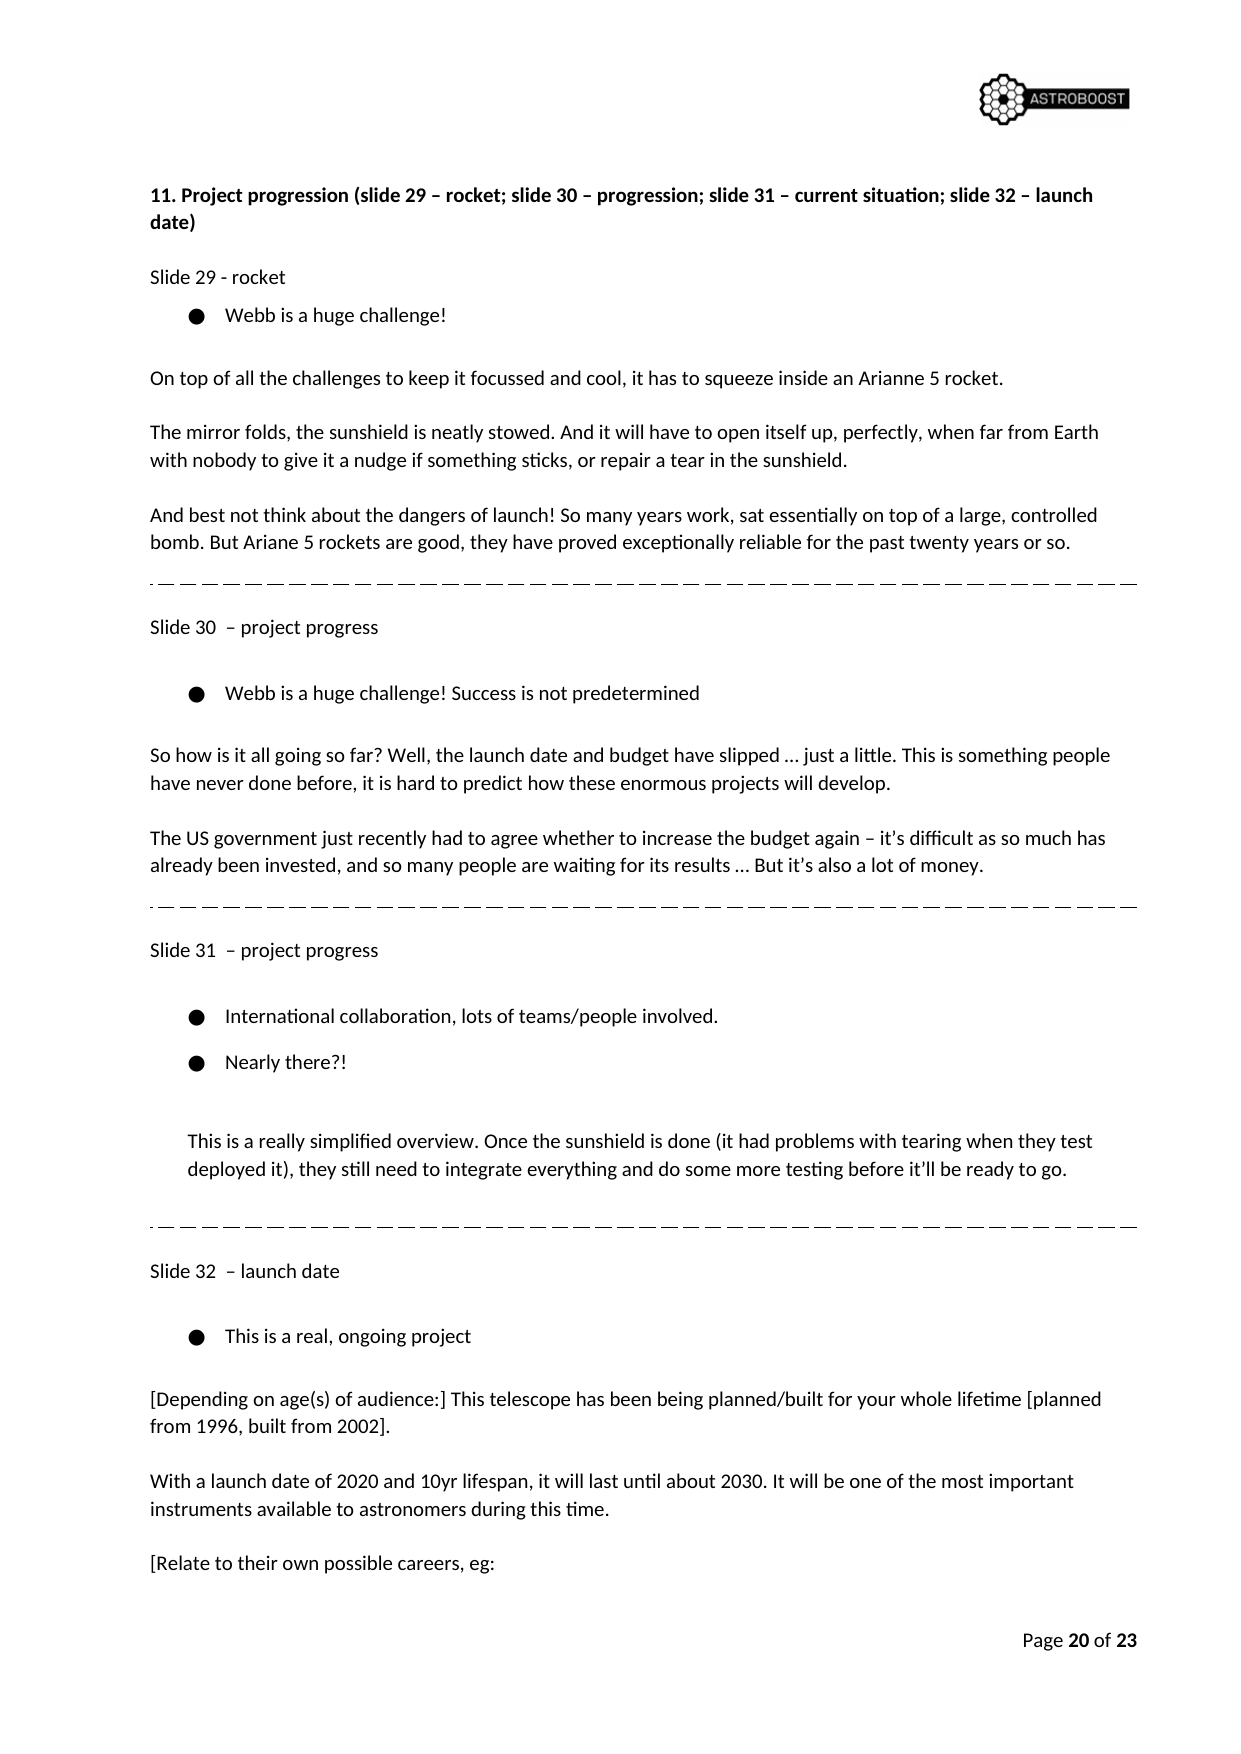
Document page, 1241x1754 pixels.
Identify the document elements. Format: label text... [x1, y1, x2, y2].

text And best not think about the dangers of launch! So many years work, sat essentially on top of a large, controlled bomb. But Ariane 5 rockets are good, they have proved exceptionally reliable for the past twenty years or so. [150, 502, 1137, 554]
list Webb is a huge challenge! [187, 291, 1137, 334]
text Slide 30 – project progress [150, 614, 1137, 640]
text So how is it all going so far? Well, the launch date and budget have slipped … just a little. This is something people have never done before, it is hard to predict how these enormous projects will develop. [150, 743, 1137, 796]
text [Depending on age(s) of audience:] This telescope has been being planned/built for your whole lifetime [planned from 1996, built from 2002]. [150, 1386, 1137, 1439]
text With a launch date of 2020 and 10yr lifespan, it will last until about 2030. It will be one of the most important instruments available to astronomers during this time. [150, 1468, 1137, 1521]
list This is a real, ongoing project [187, 1313, 1137, 1355]
list Webb is a huge challenge! Success is not predetermined [187, 669, 1137, 712]
text Slide 31 – project progress [150, 938, 1137, 963]
list Nearly there?! [187, 1038, 1137, 1081]
text [Relate to their own possible careers, eg: [150, 1551, 1137, 1576]
text This is a really simplified overview. Once the sunshield is done (it had problems with tearing when they test deployed it), they still need to integrate everything and do some more testing before it’ll be ready to go. [187, 1128, 1137, 1181]
text Slide 29 - rocket [150, 264, 1137, 289]
list International collaboration, lots of teams/people involved. [187, 992, 1137, 1035]
text On top of all the challenges to keep it focussed and cool, it has to squeeze inside an Arianne 5 rocket. [150, 365, 1137, 390]
text The US government just recently had to agree whether to increase the budget again – it’s difficult as so much has already been invested, and so many people are waiting for its results … But it’s also a lot of money. [150, 825, 1137, 878]
text Slide 32 – launch date [150, 1258, 1137, 1283]
picture [978, 73, 1131, 126]
text The mirror folds, the sunshield is neatly stowed. And it will have to open itself up, perfectly, when far from Earth with nobody to give it a nudge if something sticks, or repair a tear in the sunshield. [150, 419, 1137, 472]
text 11. Project progression (slide 29 – rocket; slide 30 – progression; slide 31 – current situation; slide 32 – launch date) [150, 182, 1137, 234]
